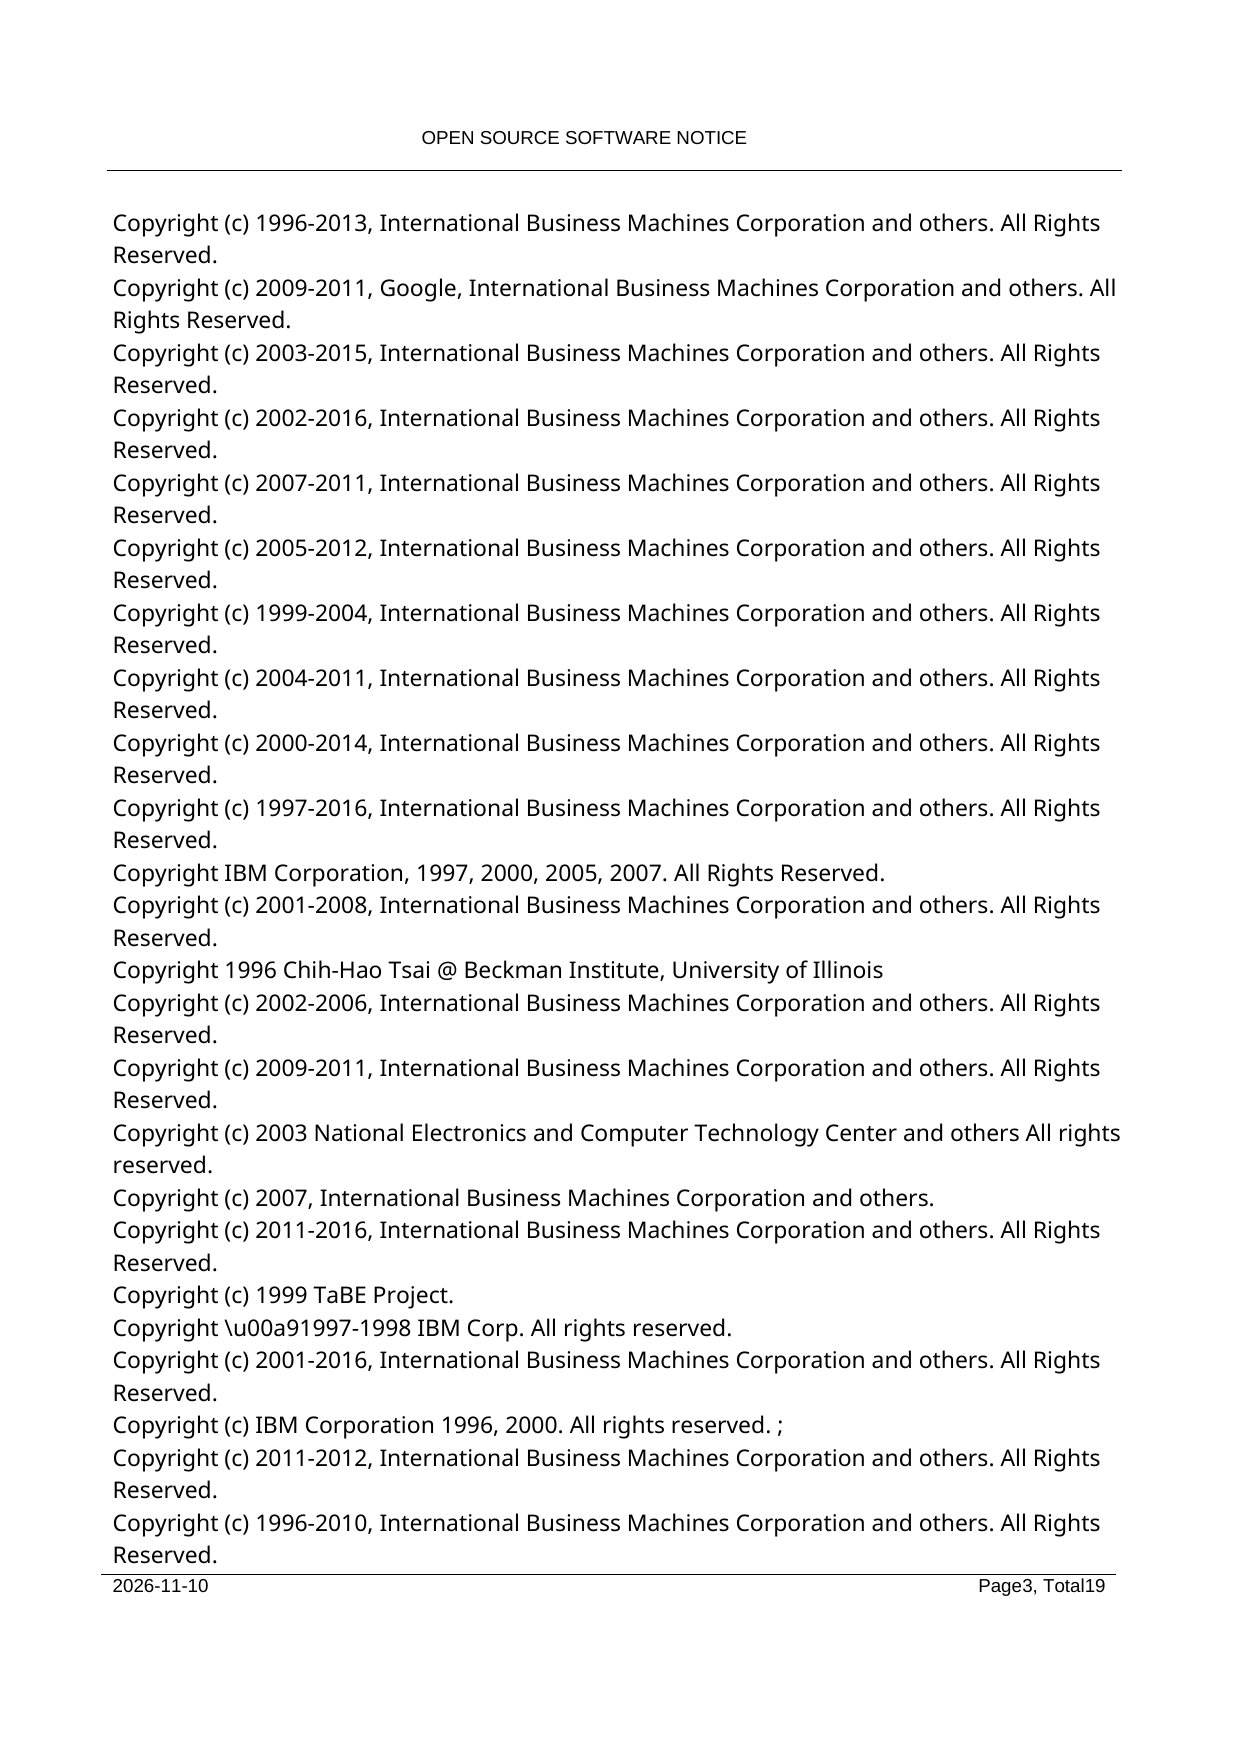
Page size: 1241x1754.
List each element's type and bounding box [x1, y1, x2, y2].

text [112, 206, 1128, 1571]
